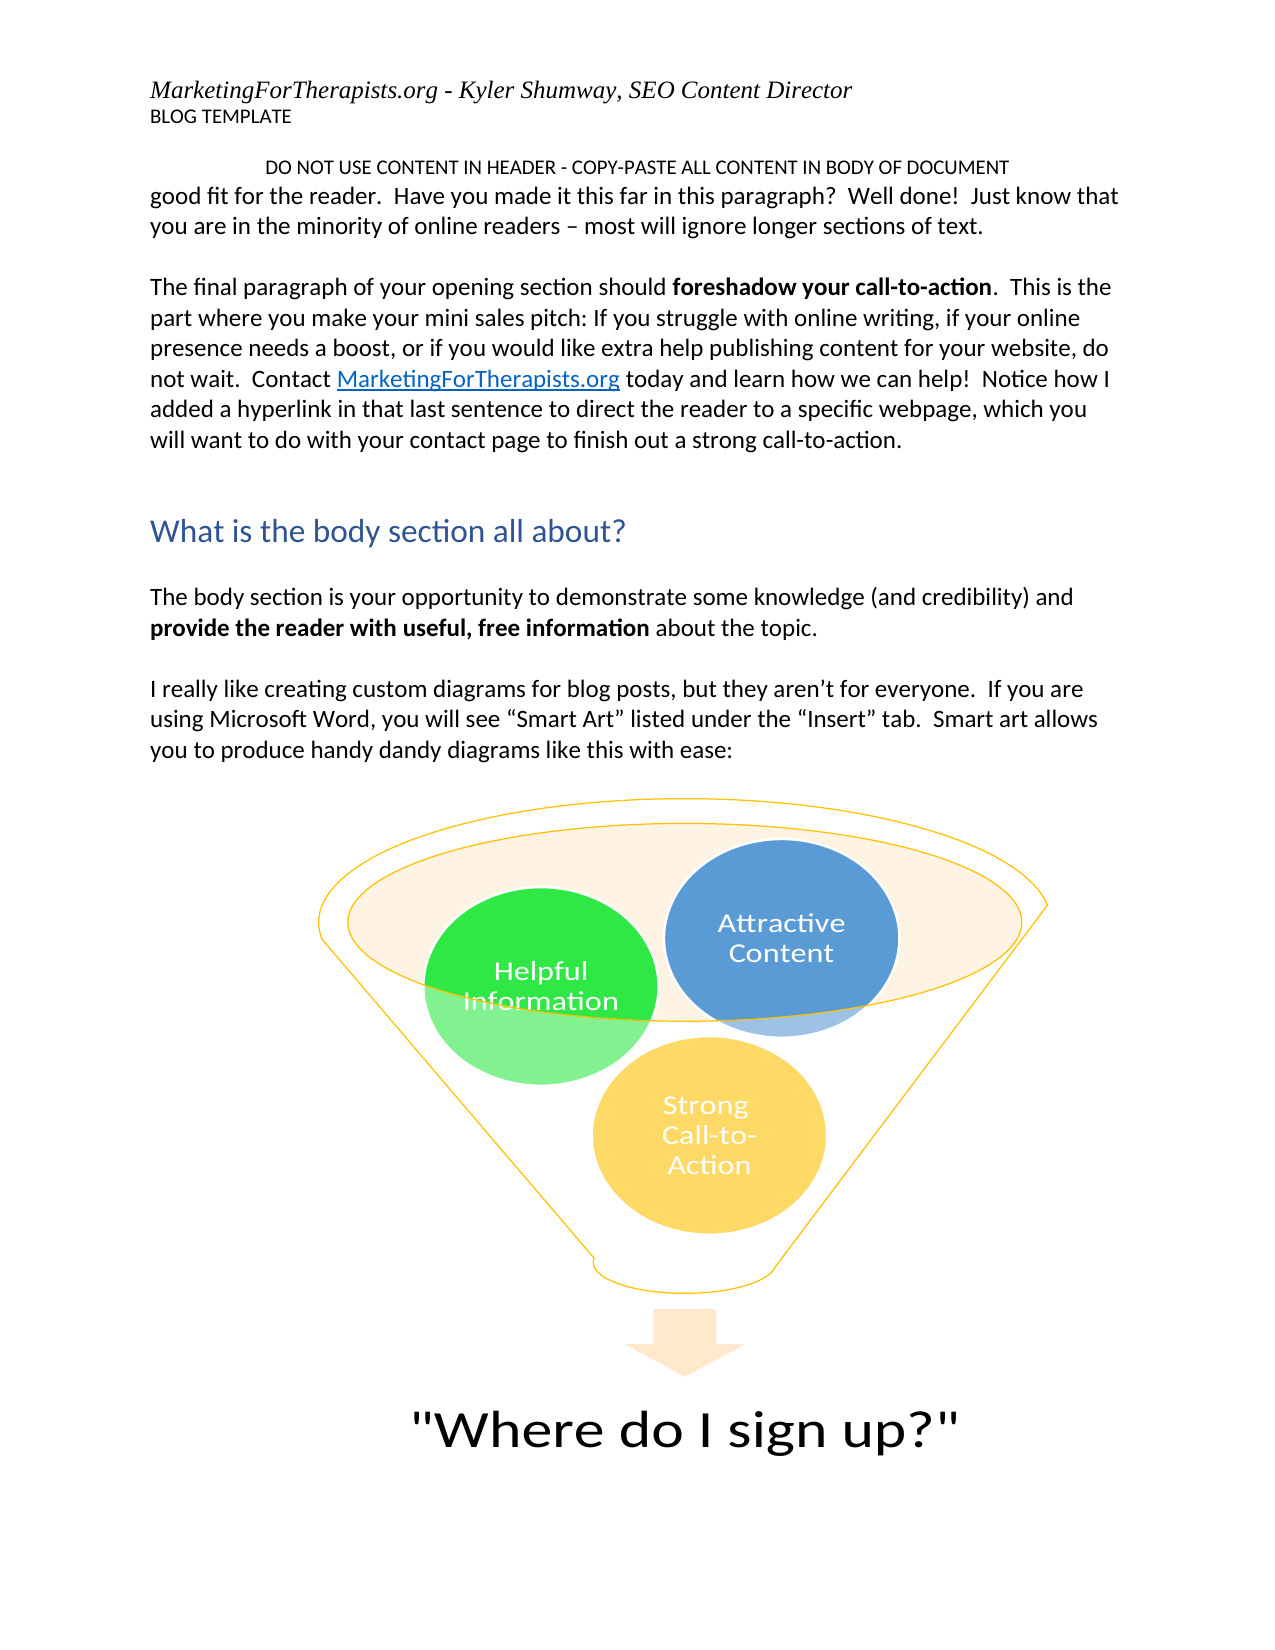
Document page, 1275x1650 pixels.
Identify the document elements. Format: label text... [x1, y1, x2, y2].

subtitle What is the body section all about? [150, 510, 1125, 551]
text The body section is your opportunity to demonstrate some knowledge (and credibility) and provide the reader with useful, free information about the topic. [150, 581, 1125, 642]
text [150, 180, 1125, 241]
text The final paragraph of your opening section should foreshadow your call-to-action. This is the part where you make your mini sales pitch: If you struggle with online writing, if your online presence needs a boost, or if you would like extra help publishing content for your website, do not wait. Contact MarketingForTherapists.org today and learn how we can help! Notice how I added a hyperlink in that last sentence to direct the reader to a specific webpage, which you will want to do with your contact page to finish out a strong call-to-action. [150, 272, 1125, 455]
text I really like creating custom diagrams for blog posts, but they aren’t for everyone. If you are using Microsoft Word, you will see “Smart Art” listed under the “Insert” tab. Smart art allows you to produce handy dandy diagrams like this with ease: [150, 673, 1125, 764]
